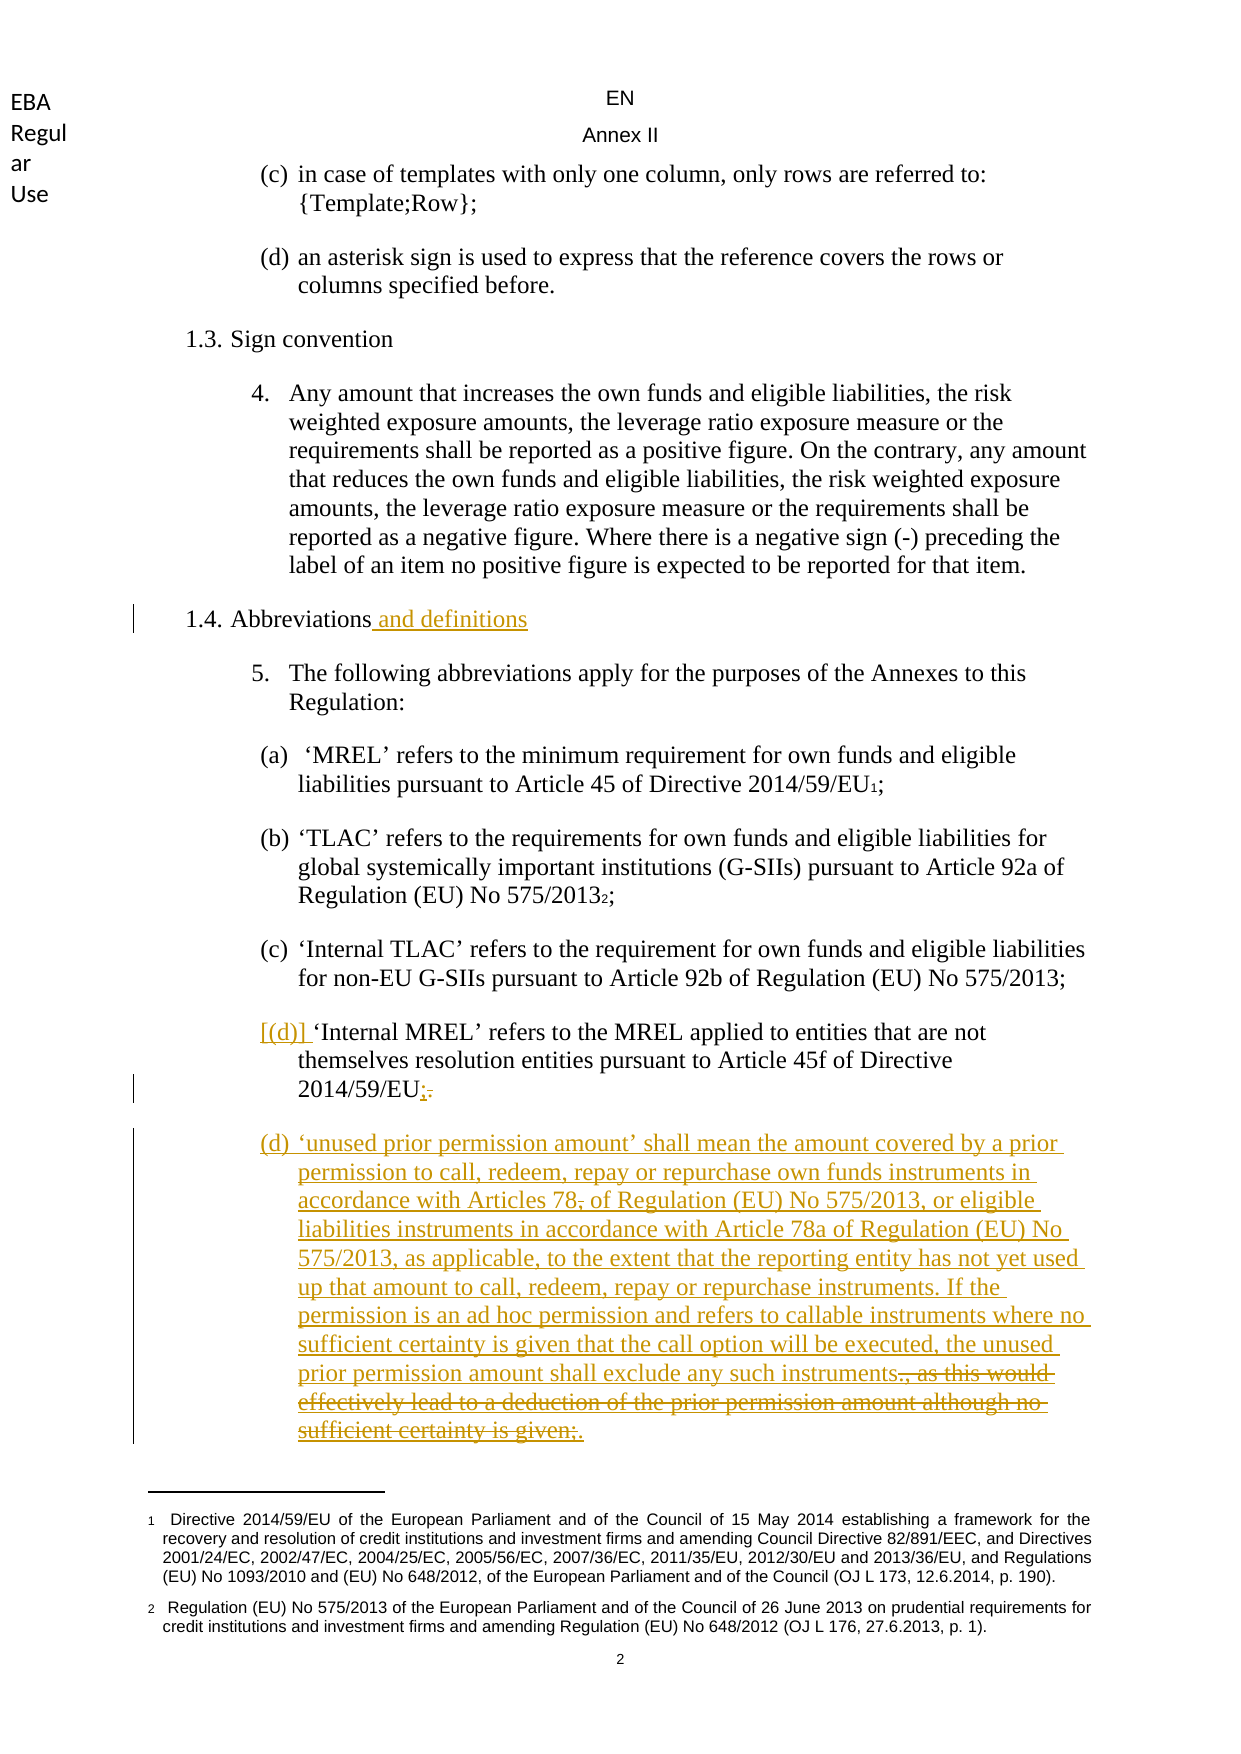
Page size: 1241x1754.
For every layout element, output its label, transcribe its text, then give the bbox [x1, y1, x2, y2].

list in case of templates with only one column, only rows are referred to: {Template;Row}; [260, 159, 1093, 217]
list Abbreviations [185, 604, 1093, 633]
text The following abbreviations apply for the purposes of the Annexes to this Regulation: [251, 658, 1093, 715]
list ‘Internal TLAC’ refers to the requirement for own funds and eligible liabilities for non-EU G-SIIs pursuant to Article 92b of Regulation (EU) No 575/2013; [260, 934, 1093, 992]
list Sign convention [185, 324, 1093, 353]
list ‘MREL’ refers to the minimum requirement for own funds and eligible liabilities pursuant to Article 45 of Directive 2014/59/EU; [260, 740, 1093, 798]
text Any amount that increases the own funds and eligible liabilities, the risk weighted exposure amounts, the leverage ratio exposure measure or the requirements shall be reported as a positive figure. On the contrary, any amount that reduces the own funds and eligible liabilities, the risk weighted exposure amounts, the leverage ratio exposure measure or the requirements shall be reported as a negative figure. Where there is a negative sign (-) preceding the label of an item no positive figure is expected to be reported for that item. [251, 378, 1093, 579]
list ‘Internal MREL’ refers to the MREL applied to entities that are not themselves resolution entities pursuant to Article 45f of Directive 2014/59/EU [260, 1017, 1093, 1103]
list ‘TLAC’ refers to the requirements for own funds and eligible liabilities for global systemically important institutions (G-SIIs) pursuant to Article 92a of Regulation (EU) No 575/2013; [260, 823, 1093, 909]
list an asterisk sign is used to express that the reference covers the rows or columns specified before. [260, 242, 1093, 299]
